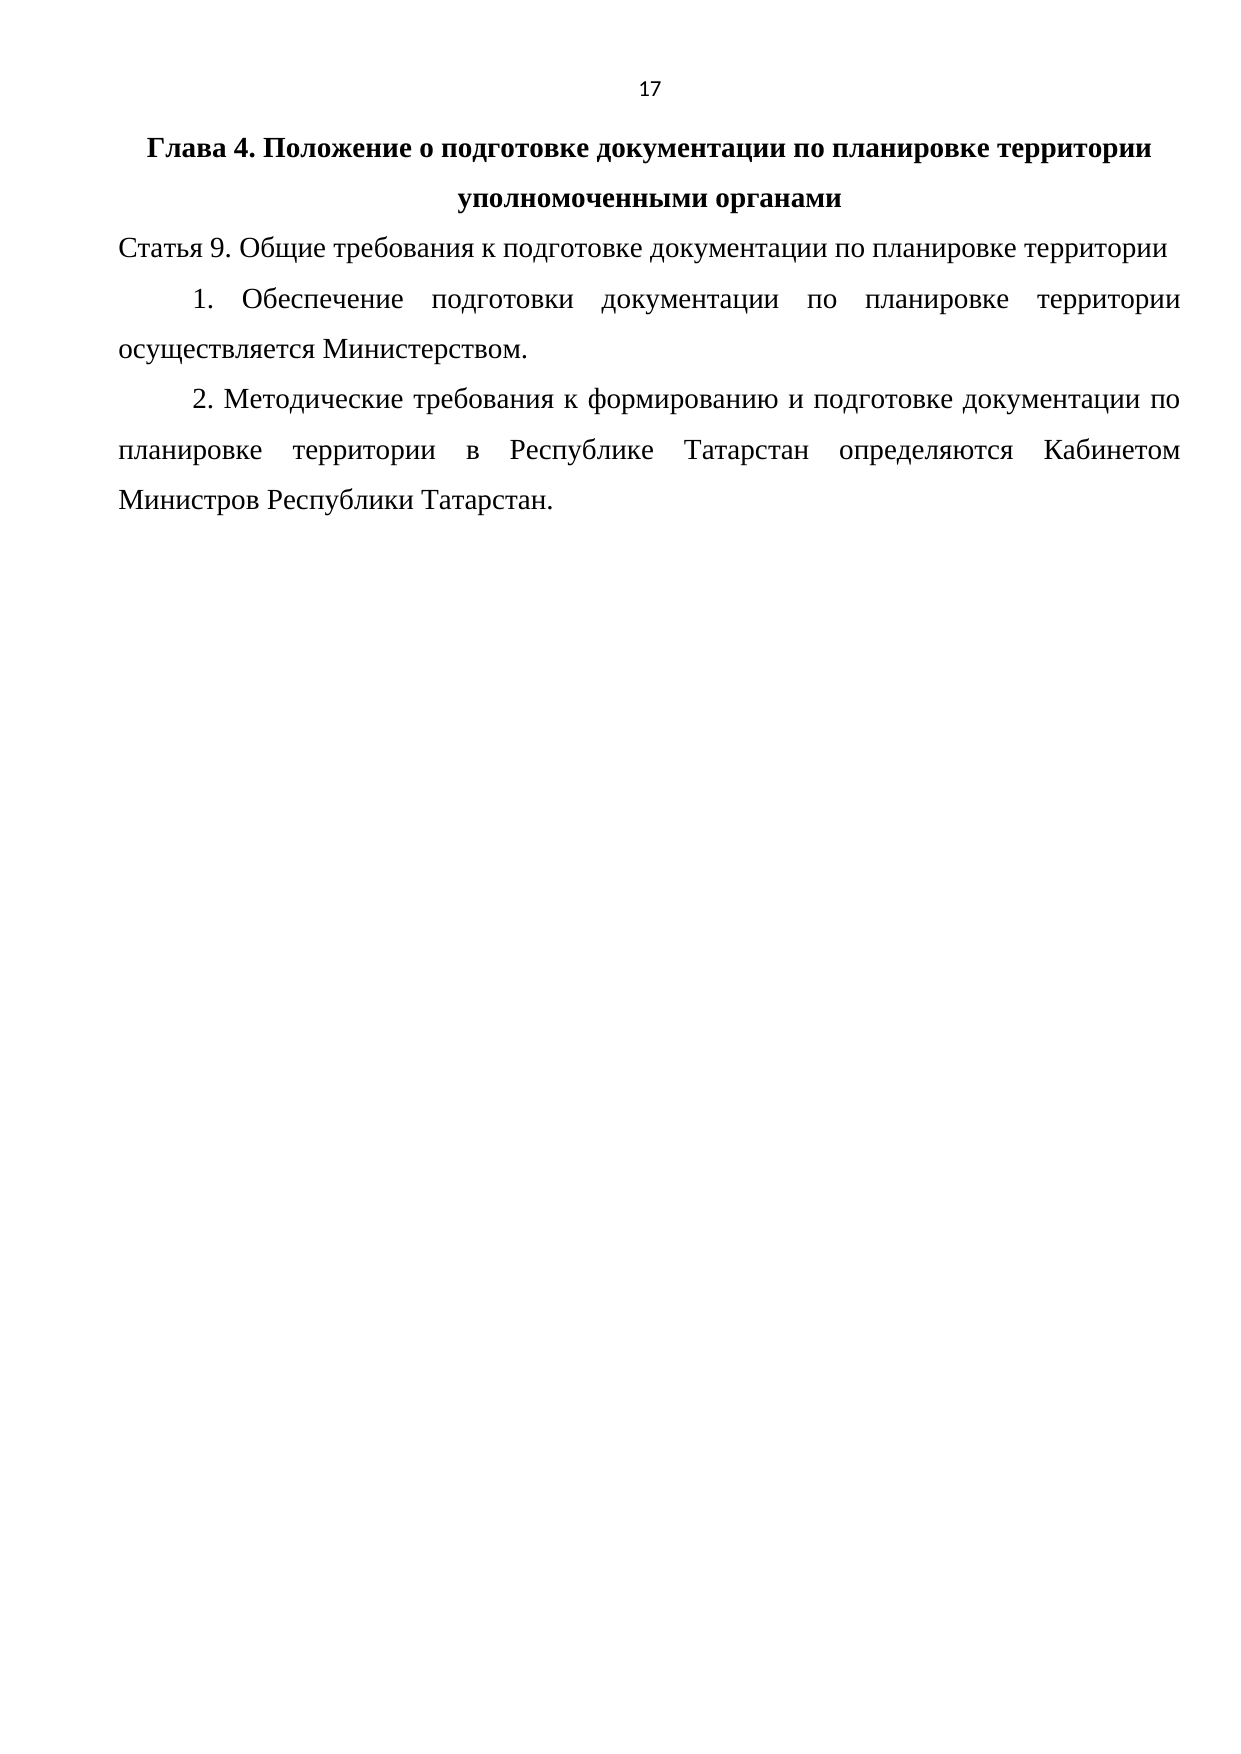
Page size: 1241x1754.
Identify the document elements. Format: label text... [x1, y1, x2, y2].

text 2. Методические требования к формированию и подготовке документации по планировке территории в Республике Татарстан определяются Кабинетом Министров Республики Татарстан. [118, 381, 1181, 432]
subtitle Статья 9. Общие требования к подготовке документации по планировке территории [118, 231, 1181, 264]
subtitle Глава 4. Положение о подготовке документации по планировке территории уполномоченными органами [118, 130, 1181, 214]
text 1. Обеспечение подготовки документации по планировке территории осуществляется Министерством. [118, 281, 1181, 365]
text 2. Методические требования к формированию и подготовке документации по планировке территории в Республике Татарстан определяются Кабинетом Министров Республики Татарстан. [118, 465, 1181, 516]
